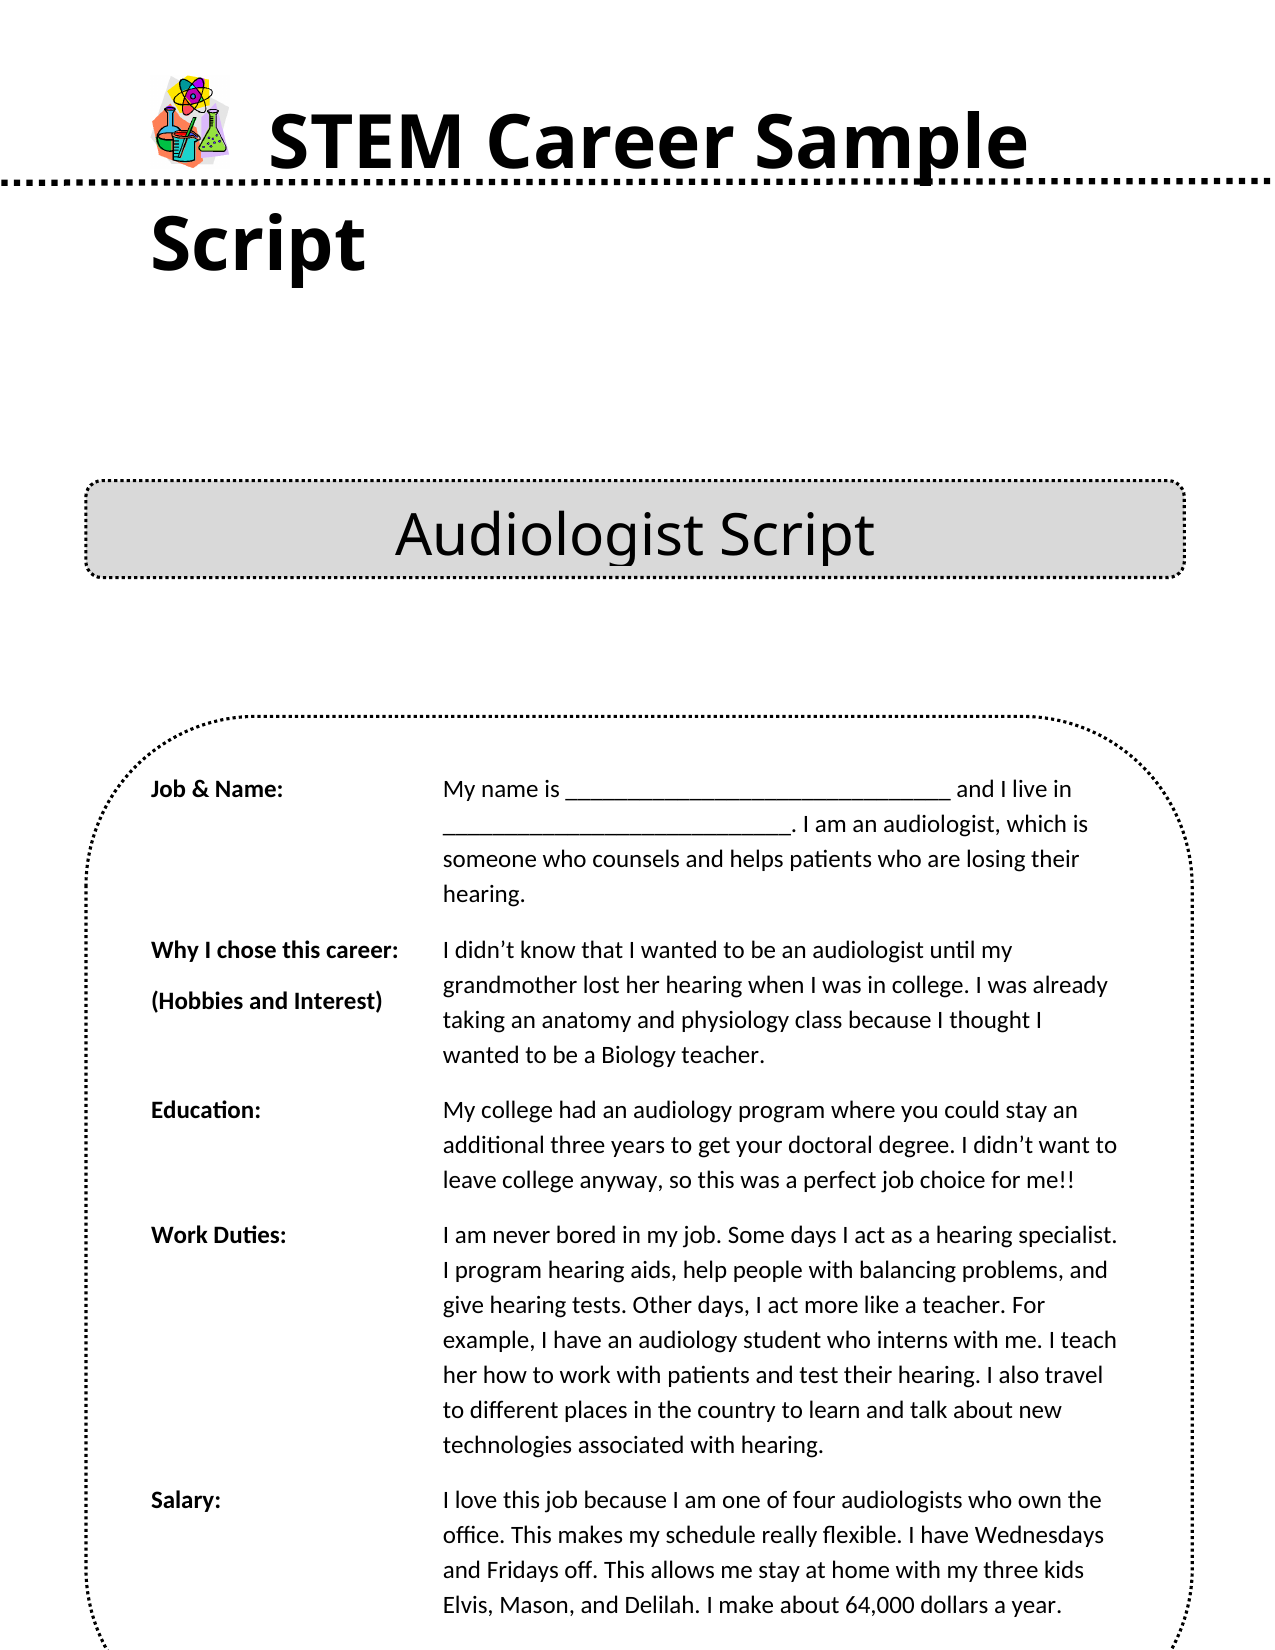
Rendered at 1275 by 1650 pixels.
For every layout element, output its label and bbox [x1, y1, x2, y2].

picture [150, 75, 230, 169]
